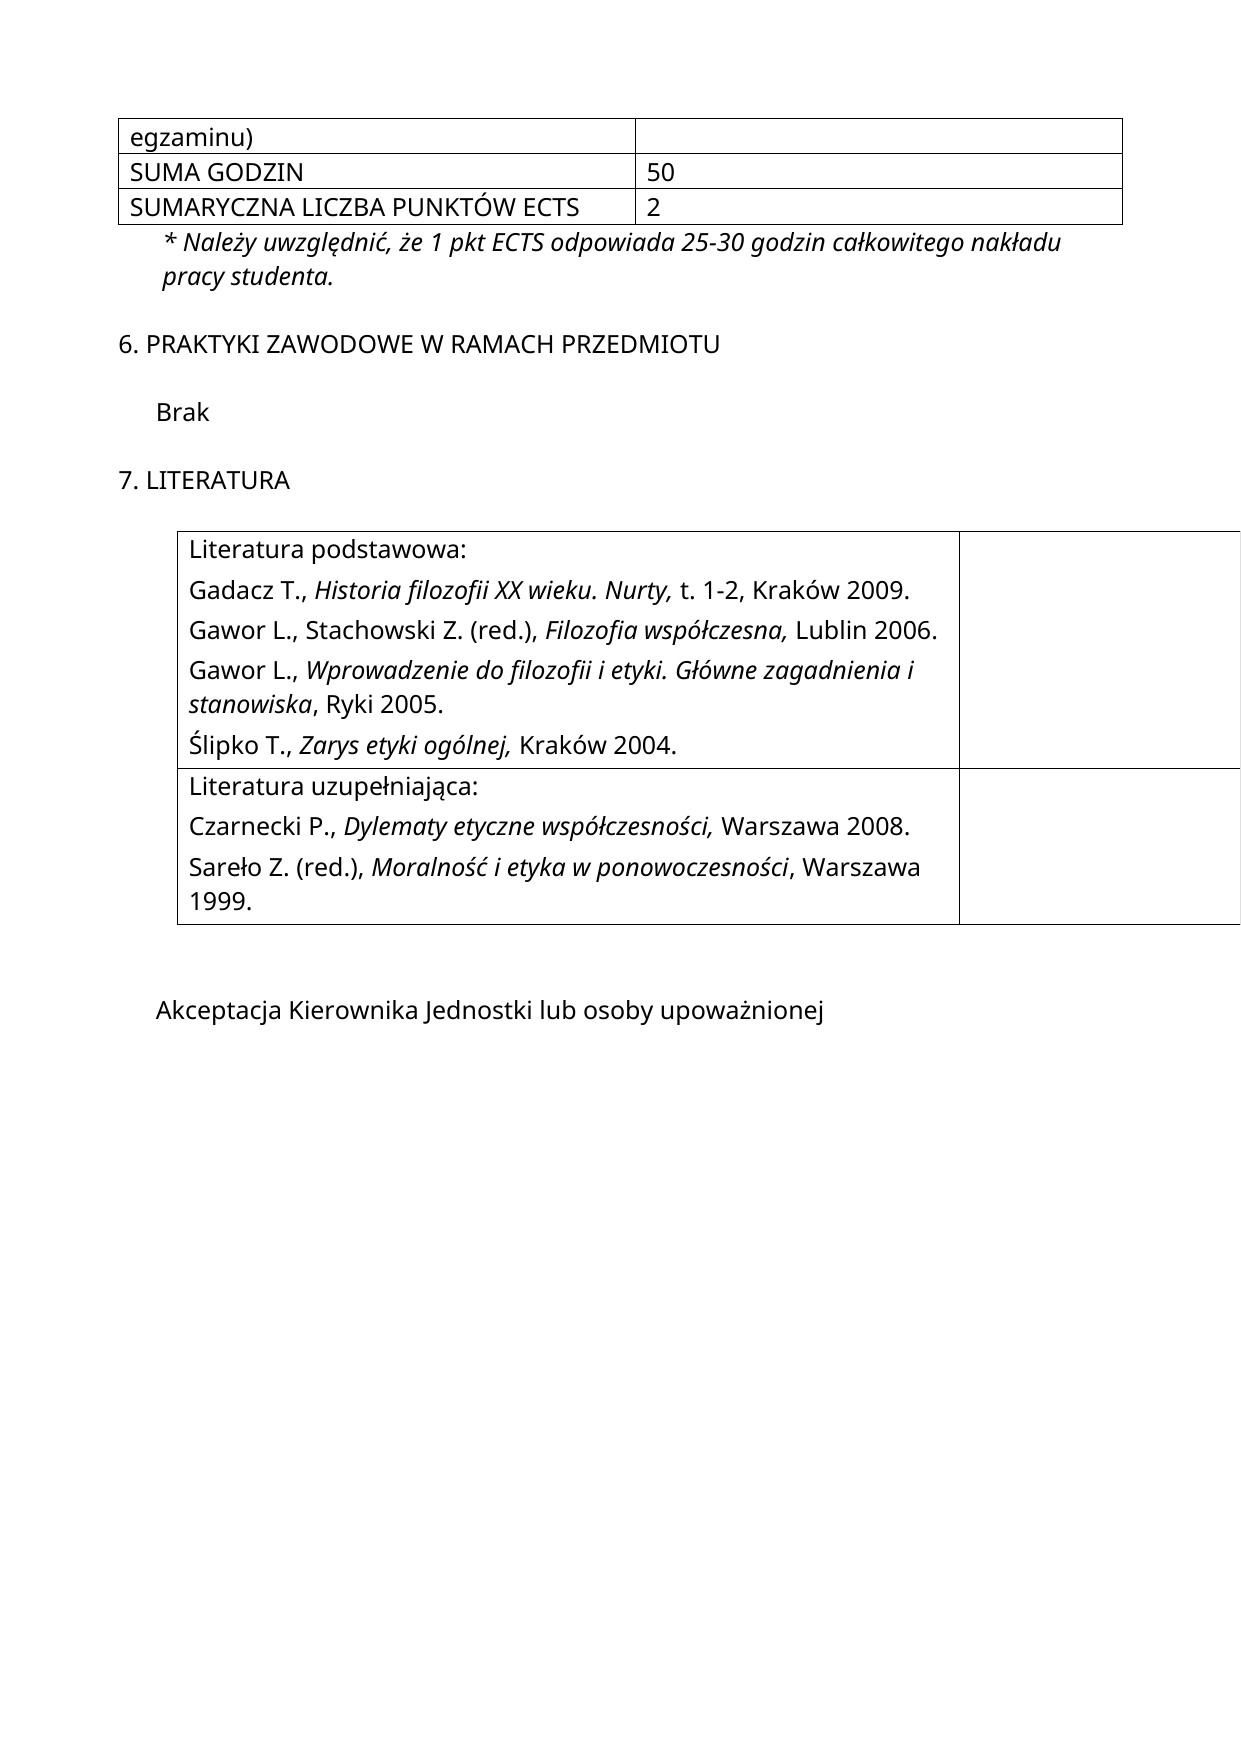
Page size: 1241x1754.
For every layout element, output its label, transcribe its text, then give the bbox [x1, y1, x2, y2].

table_header Literatura podstawowa: Gadacz T., Historia filozofii XX wieku. Nurty, t. 1-2, Kraków 2009. Gawor L., Stachowski Z. (red.), Filozofia współczesna, Lublin 2006. Gawor L., Wprowadzenie do filozofii i etyki. Główne zagadnienia i stanowiska, Ryki 2005. Ślipko T., Zarys etyki ogólnej, Kraków 2004. [178, 532, 959, 768]
table_header [960, 532, 1240, 768]
table_cell SUMARYCZNA LICZBA PUNKTÓW ECTS [119, 189, 635, 223]
text 7. LITERATURA [118, 463, 1122, 497]
text 6. PRAKTYKI ZAWODOWE W RAMACH PRZEDMIOTU [118, 327, 1122, 361]
table_cell Literatura uzupełniająca: Czarnecki P., Dylematy etyczne współczesności, Warszawa 2008. Sareło Z. (red.), Moralność i etyka w ponowoczesności, Warszawa 1999. [178, 769, 959, 924]
table_cell 2 [636, 189, 1122, 223]
text Brak [156, 395, 1122, 429]
table_cell [960, 769, 1240, 924]
table_cell 50 [636, 154, 1122, 188]
text * Należy uwzględnić, że 1 pkt ECTS odpowiada 25-30 godzin całkowitego nakładu pracy studenta. [162, 225, 1122, 293]
table_cell 38 [636, 119, 1122, 153]
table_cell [119, 119, 635, 153]
text Akceptacja Kierownika Jednostki lub osoby upoważnionej [156, 993, 1122, 1027]
table_cell SUMA GODZIN [119, 154, 635, 188]
